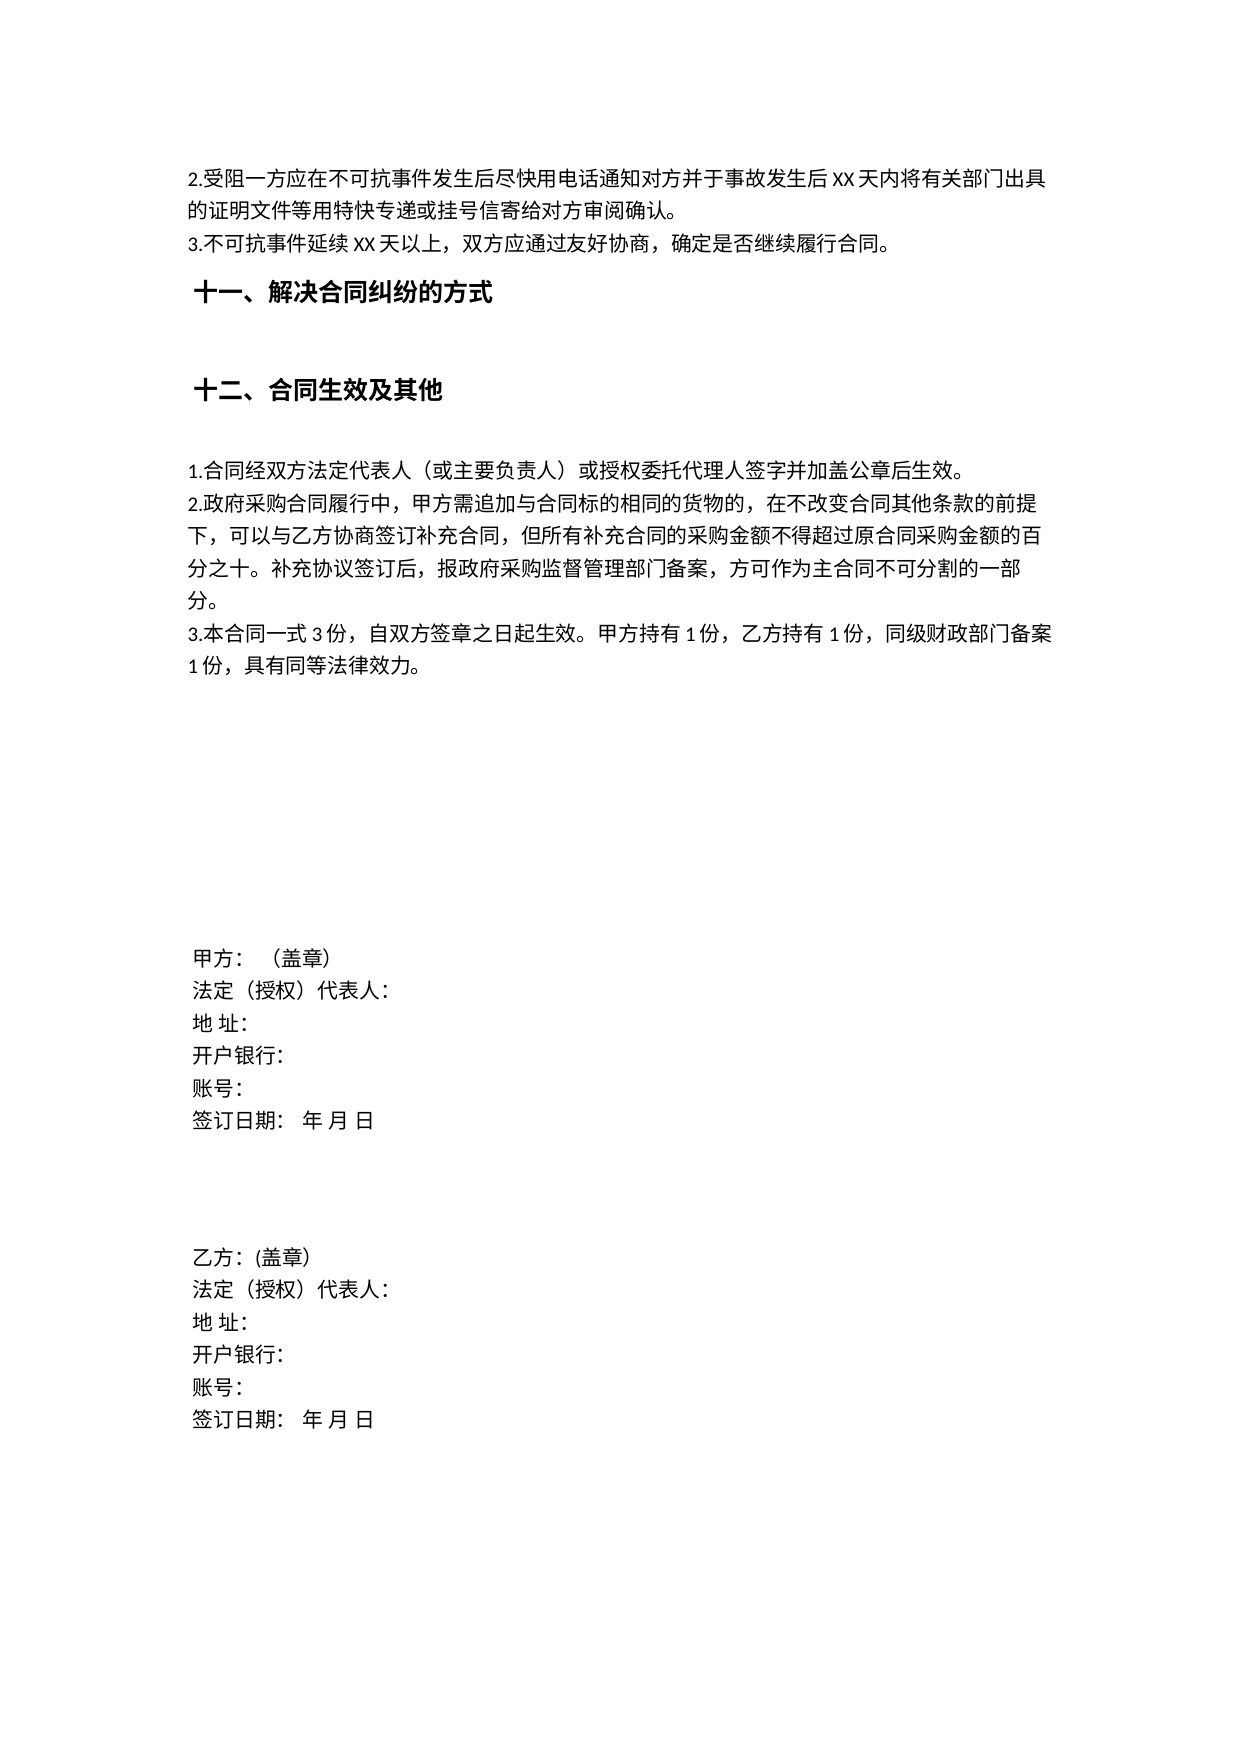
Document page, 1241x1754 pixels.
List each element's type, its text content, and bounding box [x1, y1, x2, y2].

text 乙方：(盖章） [187, 1241, 1053, 1273]
text 签订日期： 年 月 日 [187, 1403, 1053, 1436]
text 地 址： [187, 1306, 1053, 1338]
text 地 址： [187, 1007, 1053, 1039]
text 十一、解决合同纠纷的方式 [187, 259, 1053, 357]
text 法定（授权）代表人： [187, 974, 1053, 1007]
text 甲方： （盖章） [187, 942, 1053, 974]
text 2.政府采购合同履行中，甲方需追加与合同标的相同的货物的，在不改变合同其他条款的前提下，可以与乙方协商签订补充合同，但所有补充合同的采购金额不得超过原合同采购金额的百分之十。补充协议签订后，报政府采购监督管理部门备案，方可作为主合同不可分割的一部分。 [187, 487, 1053, 617]
text 2.受阻一方应在不可抗事件发生后尽快用电话通知对方并于事故发生后XX天内将有关部门出具的证明文件等用特快专递或挂号信寄给对方审阅确认。 [187, 162, 1053, 227]
text 开户银行： [187, 1338, 1053, 1371]
text 法定（授权）代表人： [187, 1273, 1053, 1306]
text 账号： [187, 1371, 1053, 1403]
text 十二、合同生效及其他 [187, 357, 1053, 422]
text 3.不可抗事件延续XX天以上，双方应通过友好协商，确定是否继续履行合同。 [187, 227, 1053, 259]
text 账号： [187, 1072, 1053, 1104]
text 3.本合同一式3份，自双方签章之日起生效。甲方持有1份，乙方持有1份，同级财政部门备案1份，具有同等法律效力。 [187, 617, 1053, 682]
text 1.合同经双方法定代表人（或主要负责人）或授权委托代理人签字并加盖公章后生效。 [187, 454, 1053, 487]
text 签订日期： 年 月 日 [187, 1104, 1053, 1137]
text 开户银行： [187, 1039, 1053, 1072]
